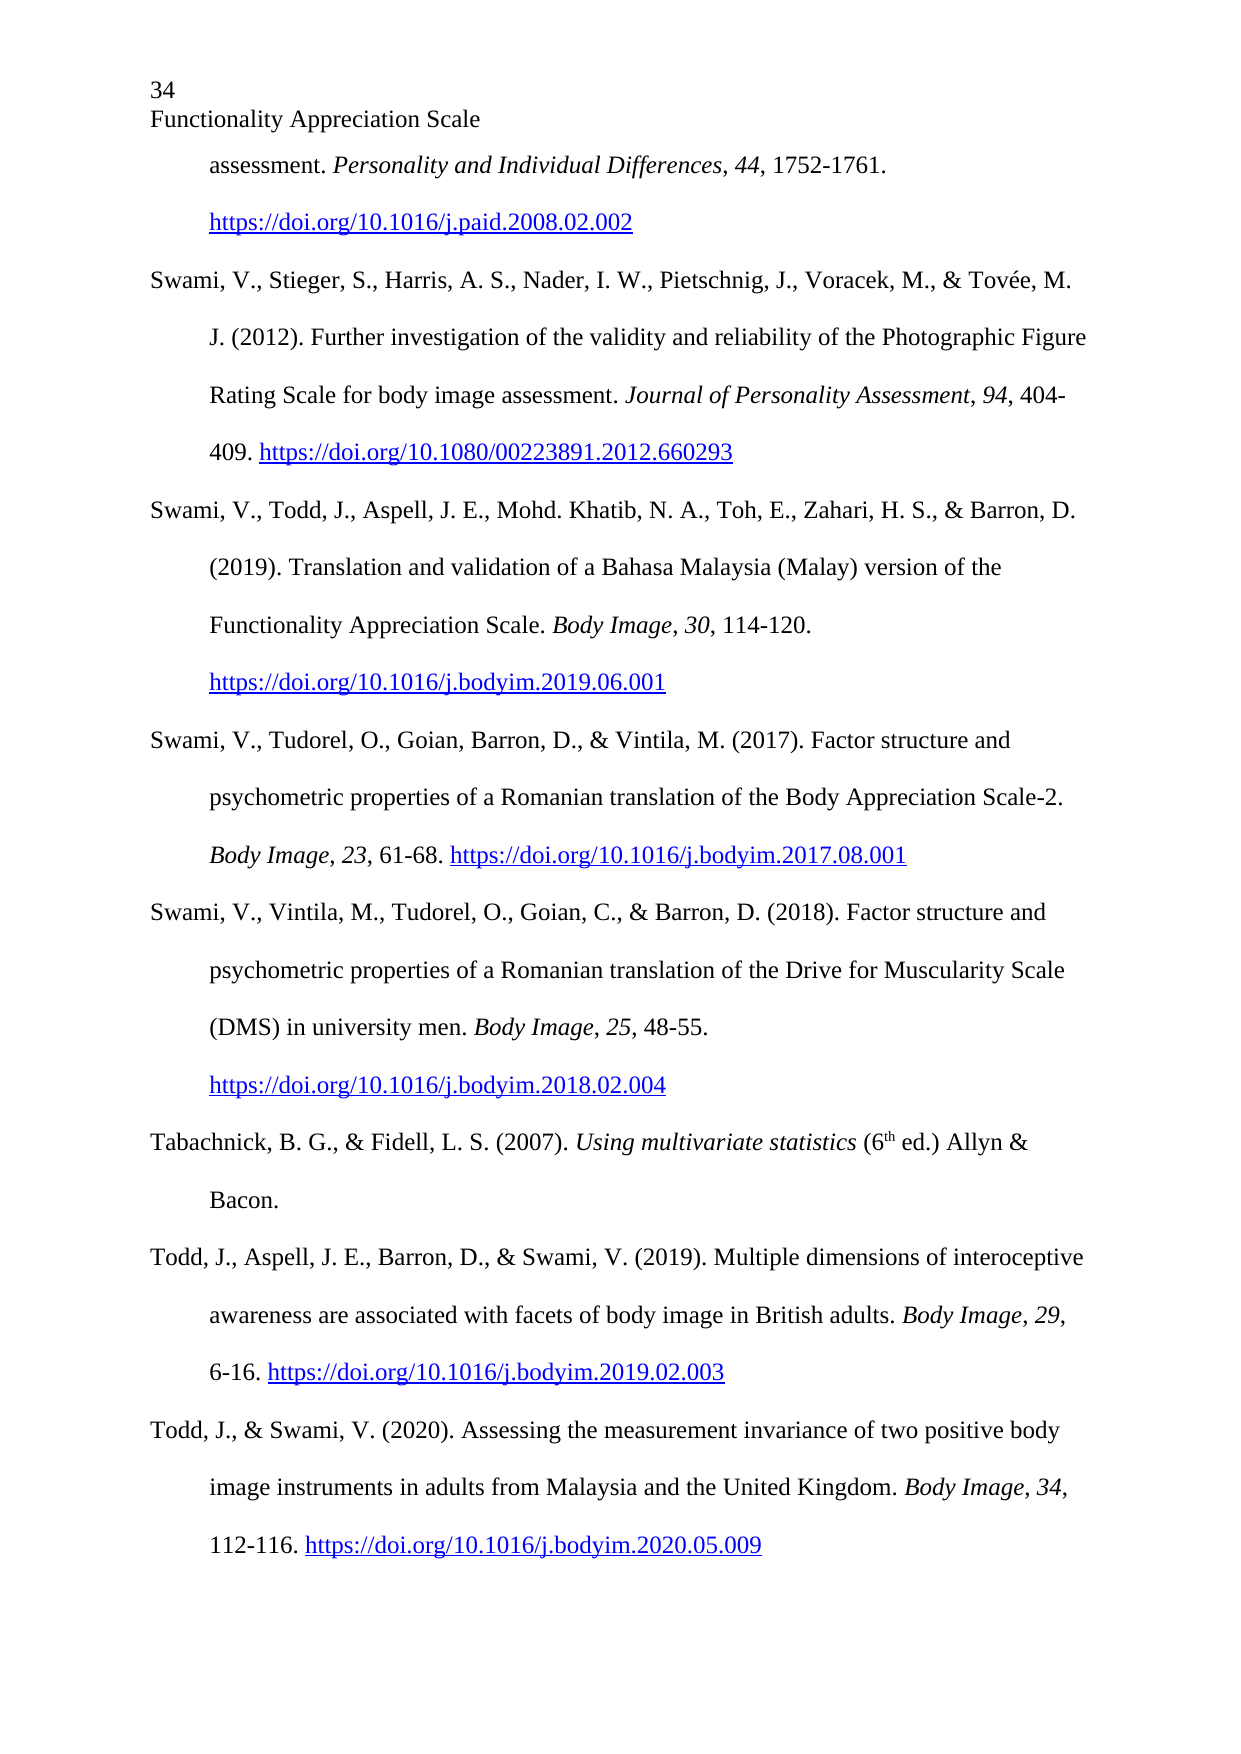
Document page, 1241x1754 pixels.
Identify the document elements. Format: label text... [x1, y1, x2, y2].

text Tabachnick, B. G., & Fidell, L. S. (2007). Using multivariate statistics (6th ed.) Allyn & Bacon. [150, 1127, 1090, 1214]
text Swami, V., Tudorel, O., Goian, Barron, D., & Vintila, M. (2017). Factor structure and psychometric properties of a Romanian translation of the Body Appreciation Scale-2. Body Image, 23, 61-68. https://doi.org/10.1016/j.bodyim.2017.08.001 [150, 725, 1090, 869]
text Swami, V., Todd, J., Aspell, J. E., Mohd. Khatib, N. A., Toh, E., Zahari, H. S., & Barron, D. (2019). Translation and validation of a Bahasa Malaysia (Malay) version of the Functionality Appreciation Scale. Body Image, 30, 114-120. https://doi.org/10.1016/j.bodyim.2019.06.001 [150, 495, 1090, 696]
text Todd, J., Aspell, J. E., Barron, D., & Swami, V. (2019). Multiple dimensions of interoceptive awareness are associated with facets of body image in British adults. Body Image, 29, 6-16. https://doi.org/10.1016/j.bodyim.2019.02.003 [150, 1242, 1090, 1386]
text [150, 150, 1090, 236]
text Todd, J., & Swami, V. (2020). Assessing the measurement invariance of two positive body image instruments in adults from Malaysia and the United Kingdom. Body Image, 34, 112-116. https://doi.org/10.1016/j.bodyim.2020.05.009 [150, 1415, 1090, 1559]
text Swami, V., Vintila, M., Tudorel, O., Goian, C., & Barron, D. (2018). Factor structure and psychometric properties of a Romanian translation of the Drive for Muscularity Scale (DMS) in university men. Body Image, 25, 48-55. https://doi.org/10.1016/j.bodyim.2018.02.004 [150, 897, 1090, 1099]
text Swami, V., Stieger, S., Harris, A. S., Nader, I. W., Pietschnig, J., Voracek, M., & Tovée, M. J. (2012). Further investigation of the validity and reliability of the Photographic Figure Rating Scale for body image assessment. Journal of Personality Assessment, 94, 404-409. https://doi.org/10.1080/00223891.2012.660293 [150, 265, 1090, 466]
